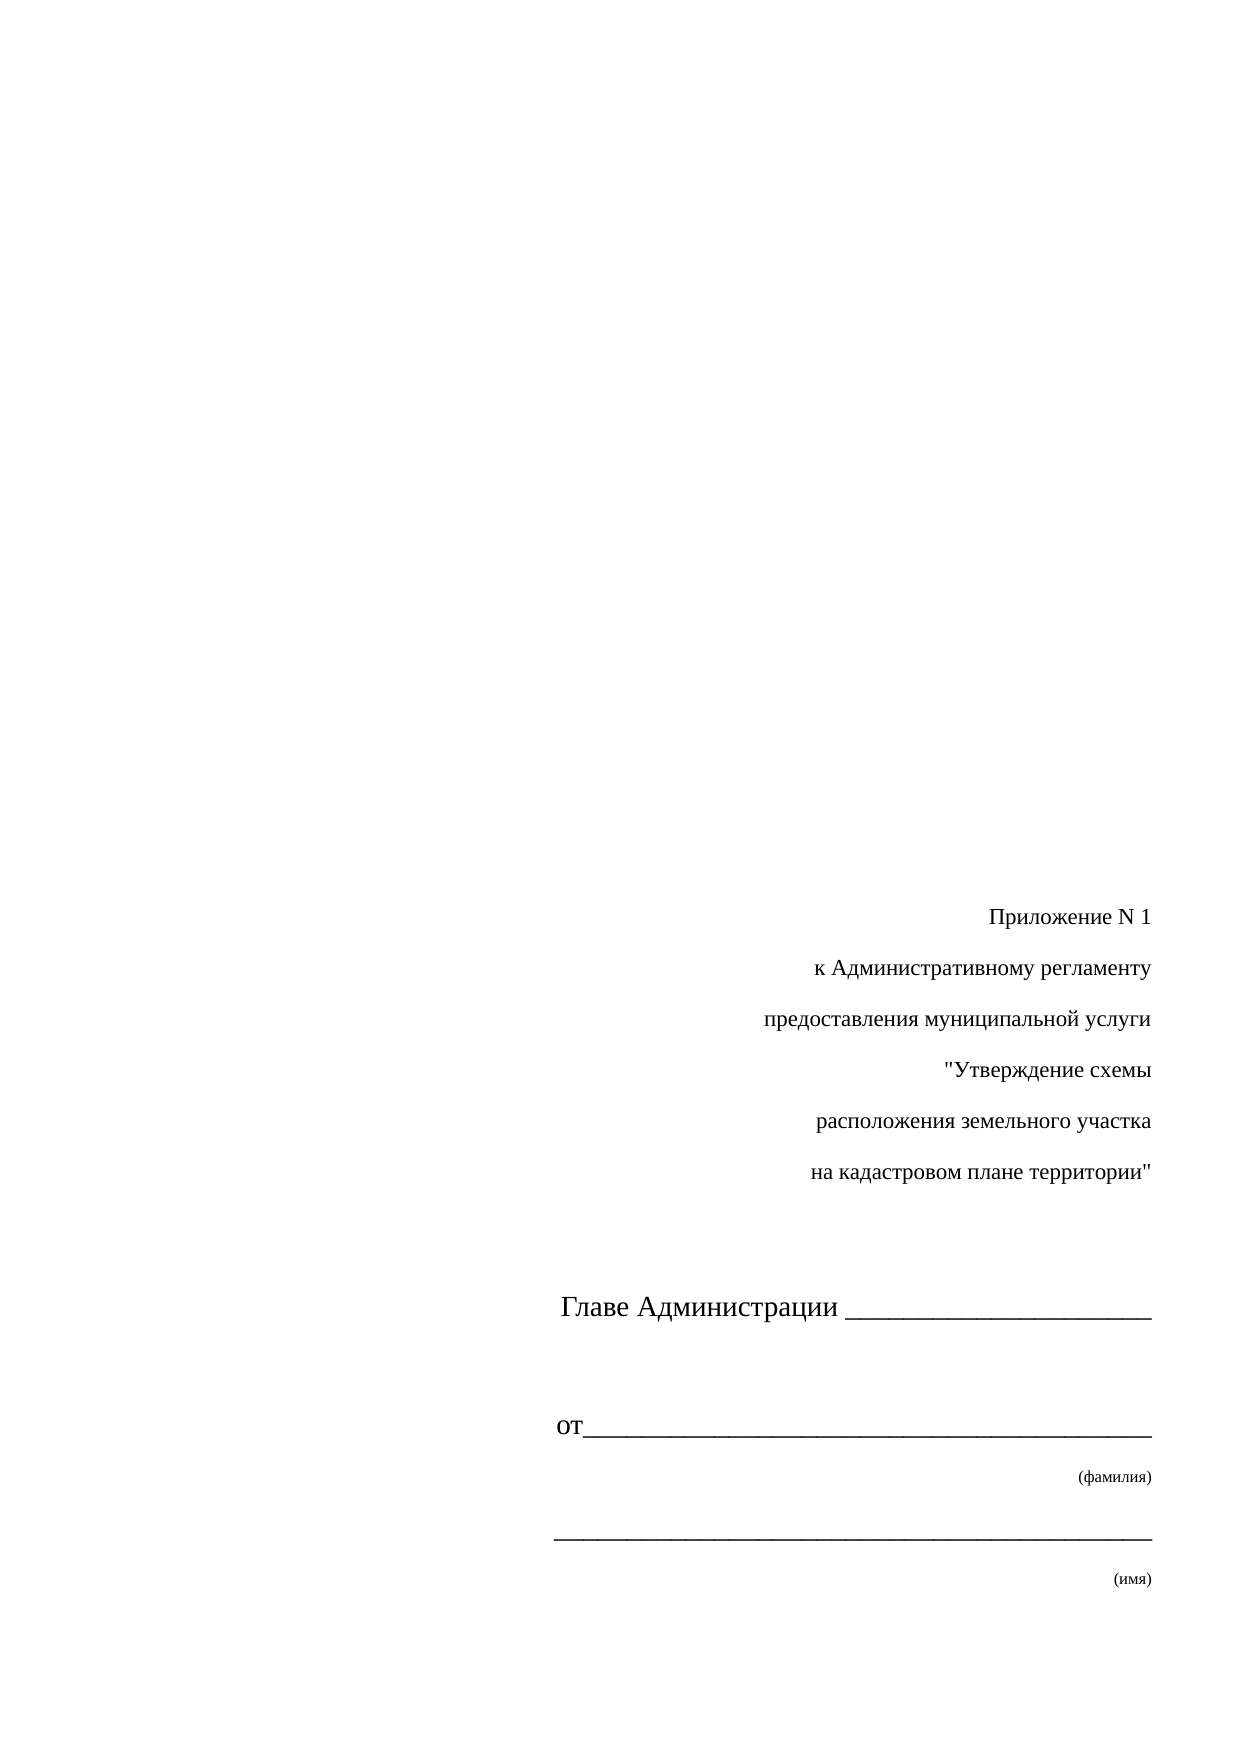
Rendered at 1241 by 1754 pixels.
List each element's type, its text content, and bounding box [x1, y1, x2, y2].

text предоставления муниципальной услуги [177, 1005, 1152, 1031]
text "Утверждение схемы [177, 1056, 1152, 1082]
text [177, 1510, 1152, 1543]
text Приложение N 1 [177, 903, 1152, 929]
text расположения земельного участка [177, 1107, 1152, 1133]
text на кадастровом плане территории" [177, 1158, 1152, 1184]
text к Административному регламенту [177, 954, 1152, 980]
text (имя) [177, 1569, 1152, 1588]
text Главе Администрации _____________________ [177, 1289, 1152, 1322]
text (фамилия) [177, 1467, 1152, 1486]
text от_______________________________________ [177, 1407, 1152, 1441]
